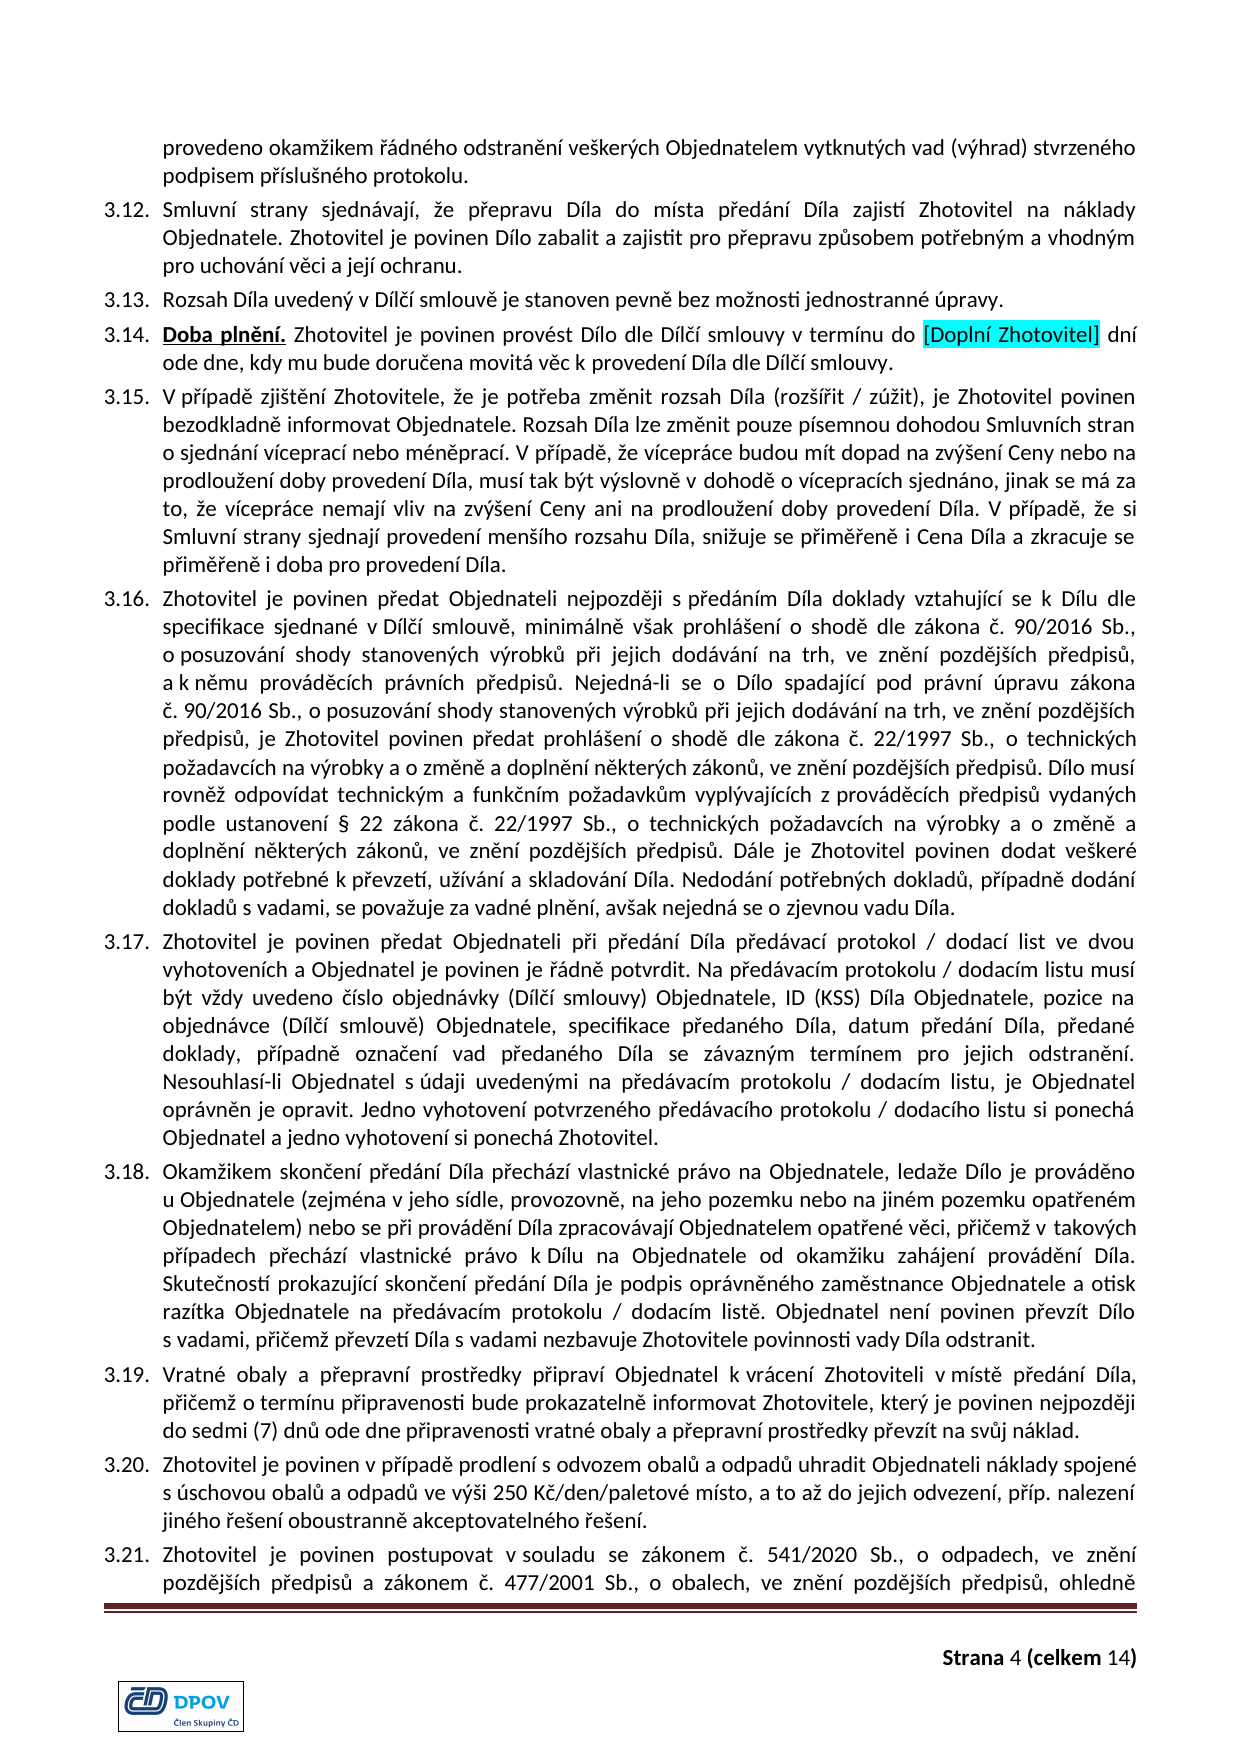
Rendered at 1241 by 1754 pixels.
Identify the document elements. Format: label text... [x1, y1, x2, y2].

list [103, 133, 1137, 189]
list Rozsah Díla uvedený v Dílčí smlouvě je stanoven pevně bez možnosti jednostranné úpravy. [103, 286, 1137, 313]
list Zhotovitel je povinen předat Objednateli nejpozději s předáním Díla doklady vztahující se k Dílu dle specifikace sjednané v Dílčí smlouvě, minimálně však prohlášení o shodě dle zákona č. 90/2016 Sb., o posuzování shody stanovených výrobků při jejich dodávání na trh, ve znění pozdějších předpisů, a k němu prováděcích právních předpisů. Nejedná-li se o Dílo spadající pod právní úpravu zákona č. 90/2016 Sb., o posuzování shody stanovených výrobků při jejich dodávání na trh, ve znění pozdějších předpisů, je Zhotovitel povinen předat prohlášení o shodě dle zákona č. 22/1997 Sb., o technických požadavcích na výrobky a o změně a doplnění některých zákonů, ve znění pozdějších předpisů. Dílo musí rovněž odpovídat technickým a funkčním požadavkům vyplývajících z prováděcích předpisů vydaných podle ustanovení § 22 zákona č. 22/1997 Sb., o technických požadavcích na výrobky a o změně a doplnění některých zákonů, ve znění pozdějších předpisů. Dále je Zhotovitel povinen dodat veškeré doklady potřebné k převzetí, užívání a skladování Díla. Nedodání potřebných dokladů, případně dodání dokladů s vadami, se považuje za vadné plnění, avšak nejedná se o zjevnou vadu Díla. [103, 584, 1137, 921]
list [103, 1540, 1137, 1596]
list Okamžikem skončení předání Díla přechází vlastnické právo na Objednatele, ledaže Dílo je prováděno u Objednatele (zejména v jeho sídle, provozovně, na jeho pozemku nebo na jiném pozemku opatřeném Objednatelem) nebo se při provádění Díla zpracovávají Objednatelem opatřené věci, přičemž v takových případech přechází vlastnické právo k Dílu na Objednatele od okamžiku zahájení provádění Díla. Skutečností prokazující skončení předání Díla je podpis oprávněného zaměstnance Objednatele a otisk razítka Objednatele na předávacím protokolu / dodacím listě. Objednatel není povinen převzít Dílo s vadami, přičemž převzetí Díla s vadami nezbavuje Zhotovitele povinnosti vady Díla odstranit. [103, 1157, 1137, 1353]
list Smluvní strany sjednávají, že přepravu Díla do místa předání Díla zajistí Zhotovitel na náklady Objednatele. Zhotovitel je povinen Dílo zabalit a zajistit pro přepravu způsobem potřebným a vhodným pro uchování věci a její ochranu. [103, 195, 1137, 279]
list Zhotovitel je povinen v případě prodlení s odvozem obalů a odpadů uhradit Objednateli náklady spojené s úschovou obalů a odpadů ve výši 250 Kč/den/paletové místo, a to až do jejich odvezení, příp. nalezení jiného řešení oboustranně akceptovatelného řešení. [103, 1450, 1137, 1534]
list Vratné obaly a přepravní prostředky připraví Objednatel k vrácení Zhotoviteli v místě předání Díla, přičemž o termínu připravenosti bude prokazatelně informovat Zhotovitele, který je povinen nejpozději do sedmi (7) dnů ode dne připravenosti vratné obaly a přepravní prostředky převzít na svůj náklad. [103, 1360, 1137, 1444]
list V případě zjištění Zhotovitele, že je potřeba změnit rozsah Díla (rozšířit / zúžit), je Zhotovitel povinen bezodkladně informovat Objednatele. Rozsah Díla lze změnit pouze písemnou dohodou Smluvních stran o sjednání víceprací nebo méněprací. V případě, že vícepráce budou mít dopad na zvýšení Ceny nebo na prodloužení doby provedení Díla, musí tak být výslovně v dohodě o vícepracích sjednáno, jinak se má za to, že vícepráce nemají vliv na zvýšení Ceny ani na prodloužení doby provedení Díla. V případě, že si Smluvní strany sjednají provedení menšího rozsahu Díla, snižuje se přiměřeně i Cena Díla a zkracuje se přiměřeně i doba pro provedení Díla. [103, 382, 1137, 578]
picture [119, 1682, 243, 1731]
list Zhotovitel je povinen předat Objednateli při předání Díla předávací protokol / dodací list ve dvou vyhotoveních a Objednatel je povinen je řádně potvrdit. Na předávacím protokolu / dodacím listu musí být vždy uvedeno číslo objednávky (Dílčí smlouvy) Objednatele, ID (KSS) Díla Objednatele, pozice na objednávce (Dílčí smlouvě) Objednatele, specifikace předaného Díla, datum předání Díla, předané doklady, případně označení vad předaného Díla se závazným termínem pro jejich odstranění. Nesouhlasí-li Objednatel s údaji uvedenými na předávacím protokolu / dodacím listu, je Objednatel oprávněn je opravit. Jedno vyhotovení potvrzeného předávacího protokolu / dodacího listu si ponechá Objednatel a jedno vyhotovení si ponechá Zhotovitel. [103, 927, 1137, 1151]
list Doba plnění. Zhotovitel je povinen provést Dílo dle Dílčí smlouvy v termínu do [Doplní Zhotovitel] dní ode dne, kdy mu bude doručena movitá věc k provedení Díla dle Dílčí smlouvy. [103, 320, 1137, 376]
